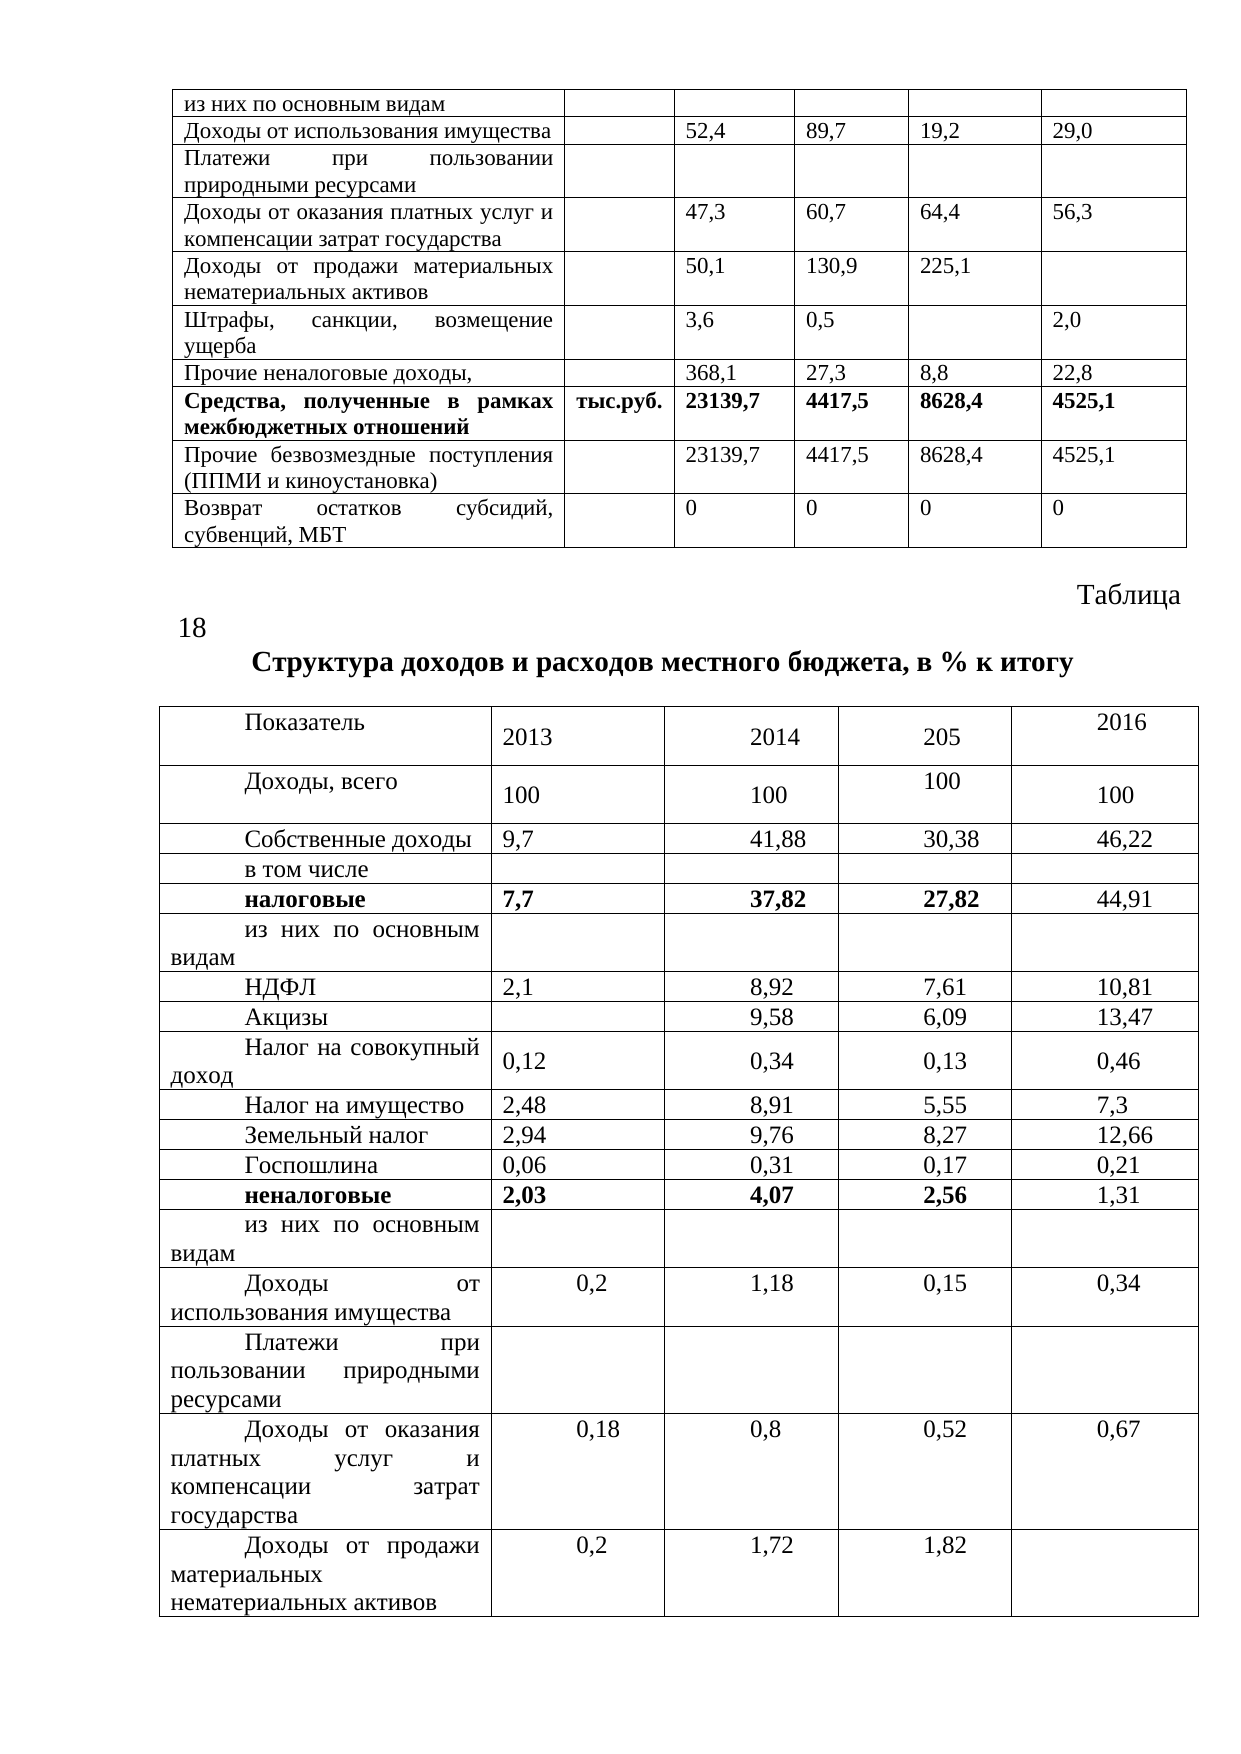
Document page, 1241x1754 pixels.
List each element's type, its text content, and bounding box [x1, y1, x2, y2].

table_cell [565, 441, 674, 493]
table_cell 8,27 [839, 1120, 1011, 1149]
text Таблица 18 [177, 577, 1181, 644]
table_cell [1042, 145, 1186, 197]
table_cell 56,3 [1042, 198, 1186, 251]
table_cell 100 [492, 766, 664, 823]
text Структура доходов и расходов местного бюджета, в % к итогу [177, 644, 1181, 677]
table_cell 0 [795, 494, 908, 547]
table_cell 9,58 [665, 1002, 838, 1031]
table_cell 2,94 [492, 1120, 664, 1149]
table_cell из них по основным видам [160, 1210, 491, 1267]
table_cell 22,8 [1042, 360, 1186, 386]
table_cell Средства, полученные в рамках межбюджетных отношений [173, 387, 564, 439]
table_cell 60,7 [795, 198, 908, 251]
table_cell 52,4 [675, 117, 794, 143]
table_cell [1012, 914, 1198, 971]
table_cell 0,46 [1012, 1032, 1198, 1089]
table_cell [565, 117, 674, 143]
table_cell 100 [839, 766, 1011, 823]
table_cell Доходы от оказания платных услуг и компенсации затрат государства [173, 198, 564, 251]
table_cell 1,18 [665, 1268, 838, 1326]
table_cell 0,06 [492, 1150, 664, 1179]
table_cell налоговые [160, 884, 491, 913]
table_cell тыс.руб. [565, 387, 674, 439]
table_cell 6,09 [839, 1002, 1011, 1031]
table_cell [1012, 1327, 1198, 1413]
table_cell 0 [675, 494, 794, 547]
table_cell 29,0 [1042, 117, 1186, 143]
table_cell 7,3 [1012, 1090, 1198, 1119]
table_cell 41,88 [665, 824, 838, 853]
table_cell 4,07 [665, 1180, 838, 1208]
table_cell 0,12 [492, 1032, 664, 1089]
table_header Показатель [160, 707, 491, 765]
table_cell [492, 1327, 664, 1413]
table_cell 0 [1042, 494, 1186, 547]
table_cell 1,31 [1012, 1180, 1198, 1208]
table_cell Налог на совокупный доход [160, 1032, 491, 1089]
table_cell [565, 494, 674, 547]
table_cell 2,03 [492, 1180, 664, 1208]
table_cell [675, 90, 794, 116]
table_cell Доходы от использования имущества [160, 1268, 491, 1326]
table_cell 1,72 [665, 1530, 838, 1616]
table_cell Акцизы [160, 1002, 491, 1031]
table_cell [675, 145, 794, 197]
table_cell 30,38 [839, 824, 1011, 853]
table_cell 9,7 [492, 824, 664, 853]
table_cell 0 [909, 494, 1041, 547]
table_cell 8,8 [909, 360, 1041, 386]
table_cell 368,1 [675, 360, 794, 386]
table_cell Госпошлина [160, 1150, 491, 1179]
table_cell 27,3 [795, 360, 908, 386]
table_cell [565, 90, 674, 116]
table_cell 27,82 [839, 884, 1011, 913]
table_header 2013 [492, 707, 664, 765]
table_cell 0,18 [492, 1414, 664, 1529]
table_cell Возврат остатков субсидий, субвенций, МБТ [173, 494, 564, 547]
table_cell 10,81 [1012, 972, 1198, 1001]
table_cell [909, 145, 1041, 197]
table_cell Платежи при пользовании природными ресурсами [173, 145, 564, 197]
table_cell 23139,7 [675, 441, 794, 493]
table_cell 0,52 [839, 1414, 1011, 1529]
table_cell 2,48 [492, 1090, 664, 1119]
table_cell 23139,7 [675, 387, 794, 439]
table_cell неналоговые [160, 1180, 491, 1208]
table_cell [839, 1210, 1011, 1267]
table_cell из них по основным видам [173, 90, 564, 116]
table_cell 0,15 [839, 1268, 1011, 1326]
table_cell 0,31 [665, 1150, 838, 1179]
table_cell Собственные доходы [160, 824, 491, 853]
table_cell 4525,1 [1042, 387, 1186, 439]
table_cell Штрафы, санкции, возмещение ущерба [173, 306, 564, 358]
table_cell 0,21 [1012, 1150, 1198, 1179]
table_cell 8,92 [665, 972, 838, 1001]
table_cell [839, 1327, 1011, 1413]
table_cell Земельный налог [160, 1120, 491, 1149]
table_cell 47,3 [675, 198, 794, 251]
table_cell 0,17 [839, 1150, 1011, 1179]
table_cell 0,13 [839, 1032, 1011, 1089]
table_cell 100 [1012, 766, 1198, 823]
table_cell [565, 198, 674, 251]
table_cell 0,34 [1012, 1268, 1198, 1326]
table_cell [1042, 90, 1186, 116]
table_cell 2,0 [1042, 306, 1186, 358]
table_cell [909, 306, 1041, 358]
table_cell в том числе [160, 854, 491, 883]
table_cell [1012, 854, 1198, 883]
table_cell 0,2 [492, 1268, 664, 1326]
table_cell [492, 1210, 664, 1267]
table_cell Доходы от продажи материальных нематериальных активов [173, 252, 564, 305]
table_cell 1,82 [839, 1530, 1011, 1616]
table_cell 64,4 [909, 198, 1041, 251]
table_cell Прочие неналоговые доходы, [173, 360, 564, 386]
table_cell [795, 90, 908, 116]
table_cell 13,47 [1012, 1002, 1198, 1031]
table_cell [665, 1327, 838, 1413]
table_cell 89,7 [795, 117, 908, 143]
table_cell 3,6 [675, 306, 794, 358]
table_cell Доходы от оказания платных услуг и компенсации затрат государства [160, 1414, 491, 1529]
table_cell 100 [665, 766, 838, 823]
table_cell 0,67 [1012, 1414, 1198, 1529]
table_cell 2,1 [492, 972, 664, 1001]
table_cell 19,2 [909, 117, 1041, 143]
table_cell 7,7 [492, 884, 664, 913]
table_cell [565, 145, 674, 197]
table_cell [565, 252, 674, 305]
table_cell Налог на имущество [160, 1090, 491, 1119]
table_cell НДФЛ [160, 972, 491, 1001]
table_cell 44,91 [1012, 884, 1198, 913]
table_cell [565, 306, 674, 358]
table_cell [665, 1210, 838, 1267]
table_cell [1012, 1530, 1198, 1616]
table_cell Доходы от продажи материальных нематериальных активов [160, 1530, 491, 1616]
table_cell 8628,4 [909, 441, 1041, 493]
table_cell Доходы, всего [160, 766, 491, 823]
table_cell [492, 1002, 664, 1031]
table_cell 4525,1 [1042, 441, 1186, 493]
table_cell 5,55 [839, 1090, 1011, 1119]
table_cell [1042, 252, 1186, 305]
table_cell [492, 854, 664, 883]
table_cell 0,2 [492, 1530, 664, 1616]
table_cell 8628,4 [909, 387, 1041, 439]
table_cell 130,9 [795, 252, 908, 305]
table_cell 0,5 [795, 306, 908, 358]
table_cell 12,66 [1012, 1120, 1198, 1149]
table_cell 2,56 [839, 1180, 1011, 1208]
table_cell 4417,5 [795, 387, 908, 439]
table_cell Доходы от использования имущества [173, 117, 564, 143]
table_cell 7,61 [839, 972, 1011, 1001]
table_cell [492, 914, 664, 971]
table_header 2016 [1012, 707, 1198, 765]
table_cell Прочие безвозмездные поступления (ППМИ и киноустановка) [173, 441, 564, 493]
table_cell 225,1 [909, 252, 1041, 305]
table_cell 4417,5 [795, 441, 908, 493]
table_cell 0,34 [665, 1032, 838, 1089]
table_cell 46,22 [1012, 824, 1198, 853]
table_cell Платежи при пользовании природными ресурсами [160, 1327, 491, 1413]
table_cell из них по основным видам [160, 914, 491, 971]
table_cell 0,8 [665, 1414, 838, 1529]
table_cell [665, 914, 838, 971]
table_cell 50,1 [675, 252, 794, 305]
table_cell 9,76 [665, 1120, 838, 1149]
table_cell [1012, 1210, 1198, 1267]
table_cell [565, 360, 674, 386]
table_cell [665, 854, 838, 883]
table_cell [839, 854, 1011, 883]
table_cell 37,82 [665, 884, 838, 913]
table_header 205 [839, 707, 1011, 765]
table_cell [839, 914, 1011, 971]
table_cell 8,91 [665, 1090, 838, 1119]
table_cell [795, 145, 908, 197]
table_header 2014 [665, 707, 838, 765]
table_cell [909, 90, 1041, 116]
